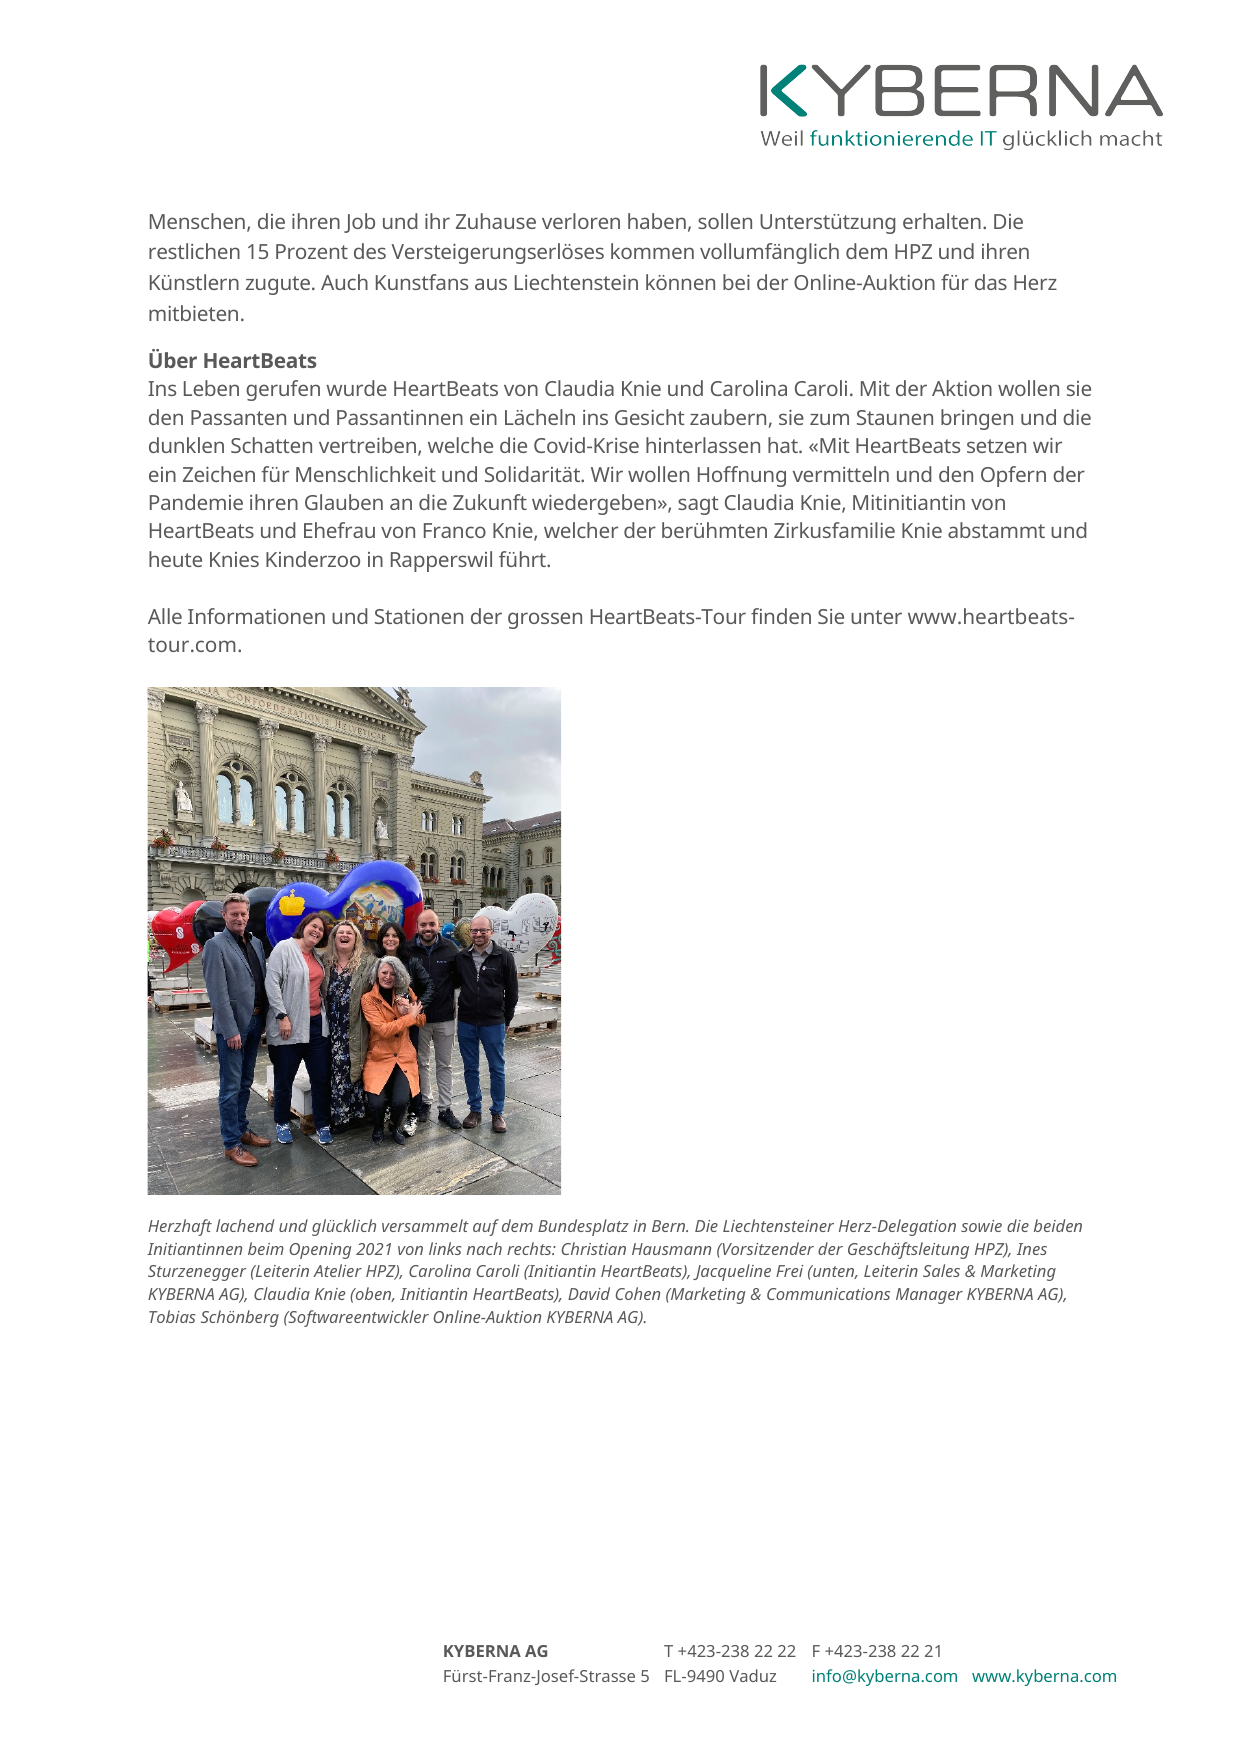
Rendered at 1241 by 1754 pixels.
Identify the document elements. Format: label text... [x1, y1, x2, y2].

picture [147, 687, 562, 1195]
text Alle Informationen und Stationen der grossen HeartBeats-Tour finden Sie unter www.heartbeats-tour.com. [148, 602, 1093, 659]
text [148, 207, 1093, 327]
text Über HeartBeats Ins Leben gerufen wurde HeartBeats von Claudia Knie und Carolina Caroli. Mit der Aktion wollen sie den Passanten und Passantinnen ein Lächeln ins Gesicht zaubern, sie zum Staunen bringen und die dunklen Schatten vertreiben, welche die Covid-Krise hinterlassen hat. «Mit HeartBeats setzen wir ein Zeichen für Menschlichkeit und Solidarität. Wir wollen Hoffnung vermitteln und den Opfern der Pandemie ihren Glauben an die Zukunft wiedergeben», sagt Claudia Knie, Mitinitiantin von HeartBeats und Ehefrau von Franco Knie, welcher der berühmten Zirkusfamilie Knie abstammt und heute Knies Kinderzoo in Rapperswil führt. [148, 346, 1093, 573]
picture [728, 0, 1195, 237]
text Herzhaft lachend und glücklich versammelt auf dem Bundesplatz in Bern. Die Liechtensteiner Herz-Delegation sowie die beiden Initiantinnen beim Opening 2021 von links nach rechts: Christian Hausmann (Vorsitzender der Geschäftsleitung HPZ), Ines Sturzenegger (Leiterin Atelier HPZ), Carolina Caroli (Initiantin HeartBeats), Jacqueline Frei (unten, Leiterin Sales & Marketing KYBERNA AG), Claudia Knie (oben, Initiantin HeartBeats), David Cohen (Marketing & Communications Manager KYBERNA AG), Tobias Schönberg (Softwareentwickler Online-Auktion KYBERNA AG). [148, 1215, 1093, 1328]
